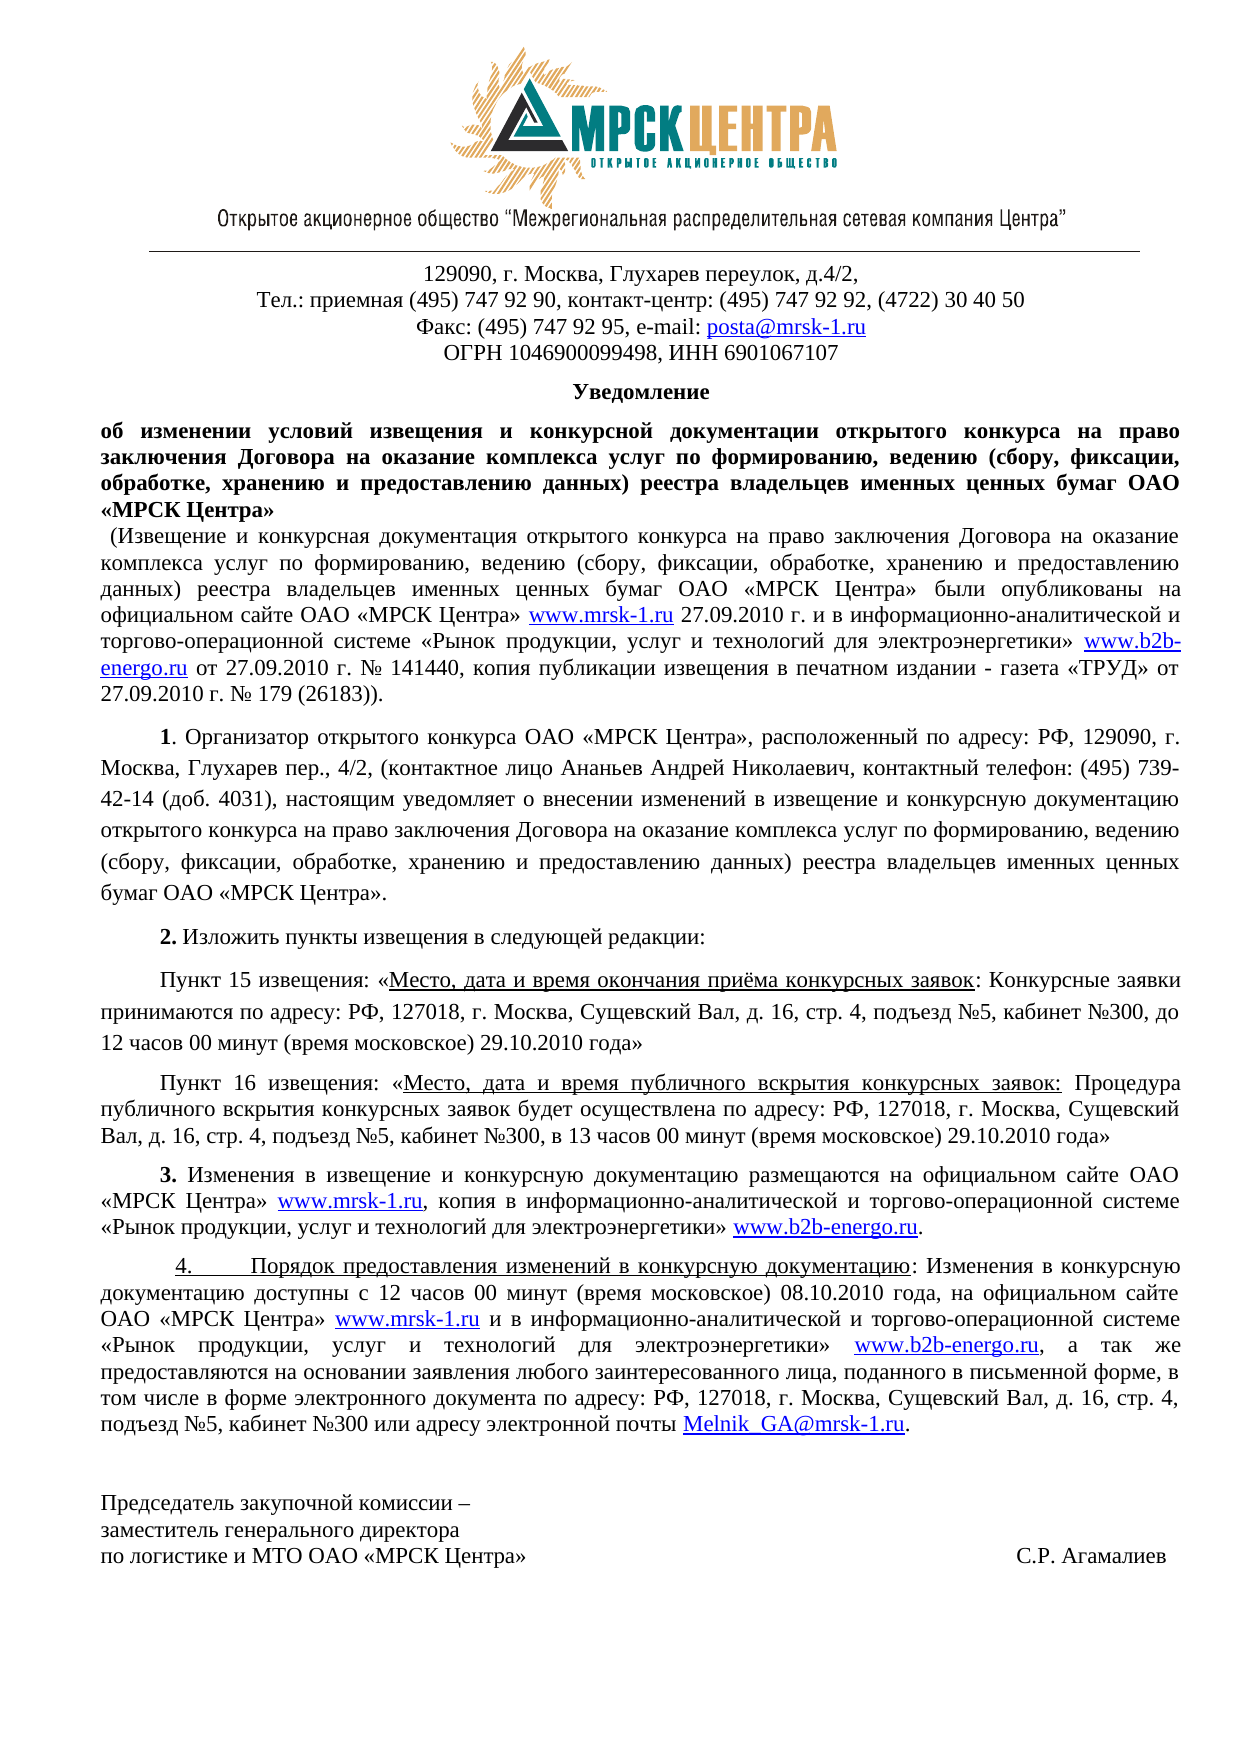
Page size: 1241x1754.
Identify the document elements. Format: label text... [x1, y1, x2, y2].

text Тел.: приемная (495) 747 92 90, контакт-центр: (495) 747 92 92, (4722) 30 40 50 [100, 286, 1181, 313]
text Пункт 16 извещения: «Место, дата и время публичного вскрытия конкурсных заявок: Процедура публичного вскрытия конкурсных заявок будет осуществлена по адресу: РФ, . Москва, Сущевский Вал, д. 16, стр. 4, подъезд №5, кабинет №300, в 13 часов 00 минут (время московское) 29.10.2010 года» [100, 1069, 1181, 1148]
text 129090, г. Москва, Глухарев переулок, д.4/2, [100, 260, 1181, 286]
text Уведомление [100, 378, 1181, 404]
text (Извещение и конкурсная документация открытого конкурса на право заключения Договора на оказание комплекса услуг по формированию, ведению (сбору, фиксации, обработке, хранению и предоставлению данных) реестра владельцев именных ценных бумаг ОАО «МРСК Центра» были опубликованы на официальном сайте ОАО «МРСК Центра» www.mrsk-1.ru 27.09.2010 г. и в информационно-аналитической и торгово-операционной системе «Рынок продукции, услуг и технологий для электроэнергетики» www.b2b-energo.ru от 27.09.2010 г. № 141440, копия публикации извещения в печатном издании - газета «ТРУД» от 27.09.2010 г. № 179 (26183)). [100, 522, 1181, 707]
text 3. Изменения в извещение и конкурсную документацию размещаются на официальном сайте ОАО «МРСК Центра» www.mrsk-1.ru, копия в информационно-аналитической и торгово-операционной системе «Рынок продукции, услуг и технологий для электроэнергетики» www.b2b-energo.ru. [100, 1161, 1181, 1240]
text Пункт 15 извещения: «Место, дата и время окончания приёма конкурсных заявок: Конкурсные заявки принимаются по адресу: РФ, . Москва, Сущевский Вал, д. 16, стр. 4, подъезд №5, кабинет №300, до 12 часов 00 минут (время московское) 29.10.2010 года» [100, 963, 1181, 1057]
list заместитель генерального директора [71, 1516, 1181, 1542]
text ОГРН 1046900099498, ИНН 6901067107 [100, 339, 1181, 365]
text 2. Изложить пункты извещения в следующей редакции: [100, 919, 1181, 950]
text Факс: (495) 747 92 95, e-mail: posta@mrsk-1.ru [100, 313, 1181, 339]
list Порядок предоставления изменений в конкурсную документацию: Изменения в конкурсную документацию доступны с 12 часов 00 минут (время московское) 08.10.2010 года, на официальном сайте ОАО «МРСК Центра» www.mrsk-1.ru и в информационно-аналитической и торгово-операционной системе «Рынок продукции, услуг и технологий для электроэнергетики» www.b2b-energo.ru, а так же предоставляются на основании заявления любого заинтересованного лица, поданного в письменной форме, в том числе в форме электронного документа по адресу: РФ, . Москва, Сущевский Вал, д. 16, стр. 4, подъезд №5, кабинет №300 или адресу электронной почты Melnik_GA@mrsk-1.ru. [100, 1252, 1181, 1437]
text по логистике и МТО ОАО «МРСК Центра» С.Р. Агамалиев [71, 1542, 1181, 1568]
text об изменении условий извещения и конкурсной документации открытого конкурса на право заключения Договора на оказание комплекса услуг по формированию, ведению (сбору, фиксации, обработке, хранению и предоставлению данных) реестра владельцев именных ценных бумаг ОАО «МРСК Центра» [100, 417, 1181, 522]
text 1. Организатор открытого конкурса ОАО «МРСК Центра», расположенный по адресу: РФ, . Москва, Глухарев пер., 4/2, (контактное лицо Ананьев Андрей Николаевич, контактный телефон: (495) 739-42-14 (доб. 4031), настоящим уведомляет о внесении изменений в извещение и конкурсную документацию открытого конкурса на право заключения Договора на оказание комплекса услуг по формированию, ведению (сбору, фиксации, обработке, хранению и предоставлению данных) реестра владельцев именных ценных бумаг ОАО «МРСК Центра». [100, 719, 1181, 907]
text Председатель закупочной комиссии – [71, 1489, 1181, 1516]
